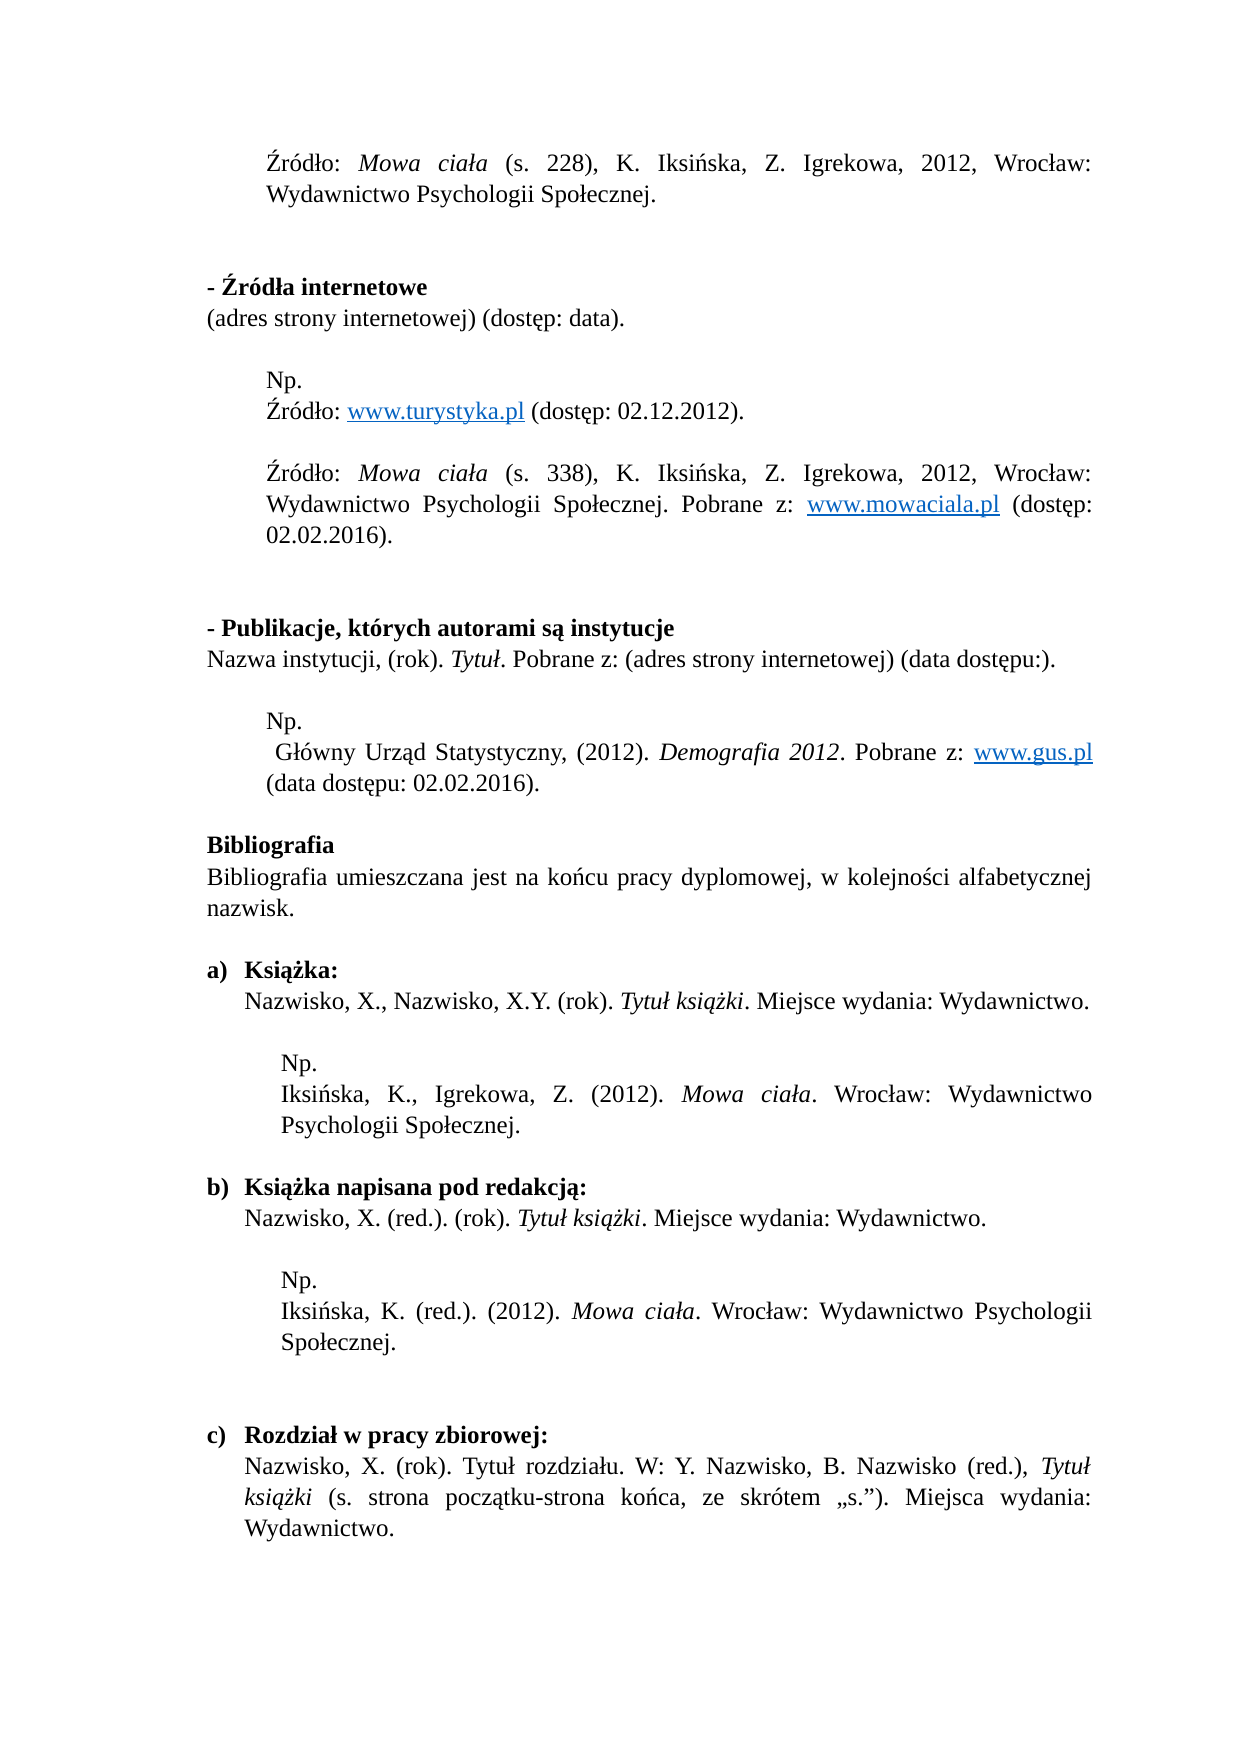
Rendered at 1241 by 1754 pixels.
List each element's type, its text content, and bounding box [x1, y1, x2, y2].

list Np. [266, 706, 1093, 735]
list Bibliografia [207, 831, 1093, 859]
list Źródło: Mowa ciała (s. 338), K. Iksińska, Z. Igrekowa, 2012, Wrocław: Wydawnictwo Psychologii Społecznej. Pobrane z: www.mowaciala.pl (dostęp: 02.02.2016). [266, 458, 1093, 549]
list Np. [281, 1265, 1093, 1294]
list Bibliografia umieszczana jest na końcu pracy dyplomowej, w kolejności alfabetycznej nazwisk. [207, 862, 1093, 921]
list Książka napisana pod redakcją: [207, 1172, 1093, 1201]
list Iksińska, K. (red.). (2012). Mowa ciała. Wrocław: Wydawnictwo Psychologii Społecznej. [281, 1296, 1093, 1356]
list Rozdział w pracy zbiorowej: [207, 1420, 1093, 1449]
list Główny Urząd Statystyczny, (2012). Demografia 2012. Pobrane z: www.gus.pl (data dostępu: 02.02.2016). [266, 737, 1093, 797]
list Np. [281, 1048, 1093, 1077]
list Nazwa instytucji, (rok). Tytuł. Pobrane z: (adres strony internetowej) (data dostępu:). [207, 644, 1093, 673]
list Książka: [207, 955, 1093, 983]
list (adres strony internetowej) (dostęp: data). [207, 303, 1093, 332]
list Źródło: www.turystyka.pl (dostęp: 02.12.2012). [266, 396, 1093, 425]
list Iksińska, K., Igrekowa, Z. (2012). Mowa ciała. Wrocław: Wydawnictwo Psychologii Społecznej. [281, 1079, 1093, 1139]
list Nazwisko, X., Nazwisko, X.Y. (rok). Tytuł książki. Miejsce wydania: Wydawnictwo. [244, 986, 1093, 1014]
list Nazwisko, X. (rok). Tytuł rozdziału. W: Y. Nazwisko, B. Nazwisko (red.), Tytuł książki (s. strona początku-strona końca, ze skrótem „s.”). Miejsca wydania: Wydawnictwo. [244, 1451, 1093, 1542]
list - Publikacje, których autorami są instytucje [207, 613, 1093, 642]
list Nazwisko, X. (red.). (rok). Tytuł książki. Miejsce wydania: Wydawnictwo. [244, 1203, 1093, 1232]
list Np. [266, 365, 1093, 394]
list Źródło: Mowa ciała (s. 228), K. Iksińska, Z. Igrekowa, 2012, Wrocław: Wydawnictwo Psychologii Społecznej. [266, 148, 1093, 207]
list - Źródła internetowe [207, 272, 1093, 301]
